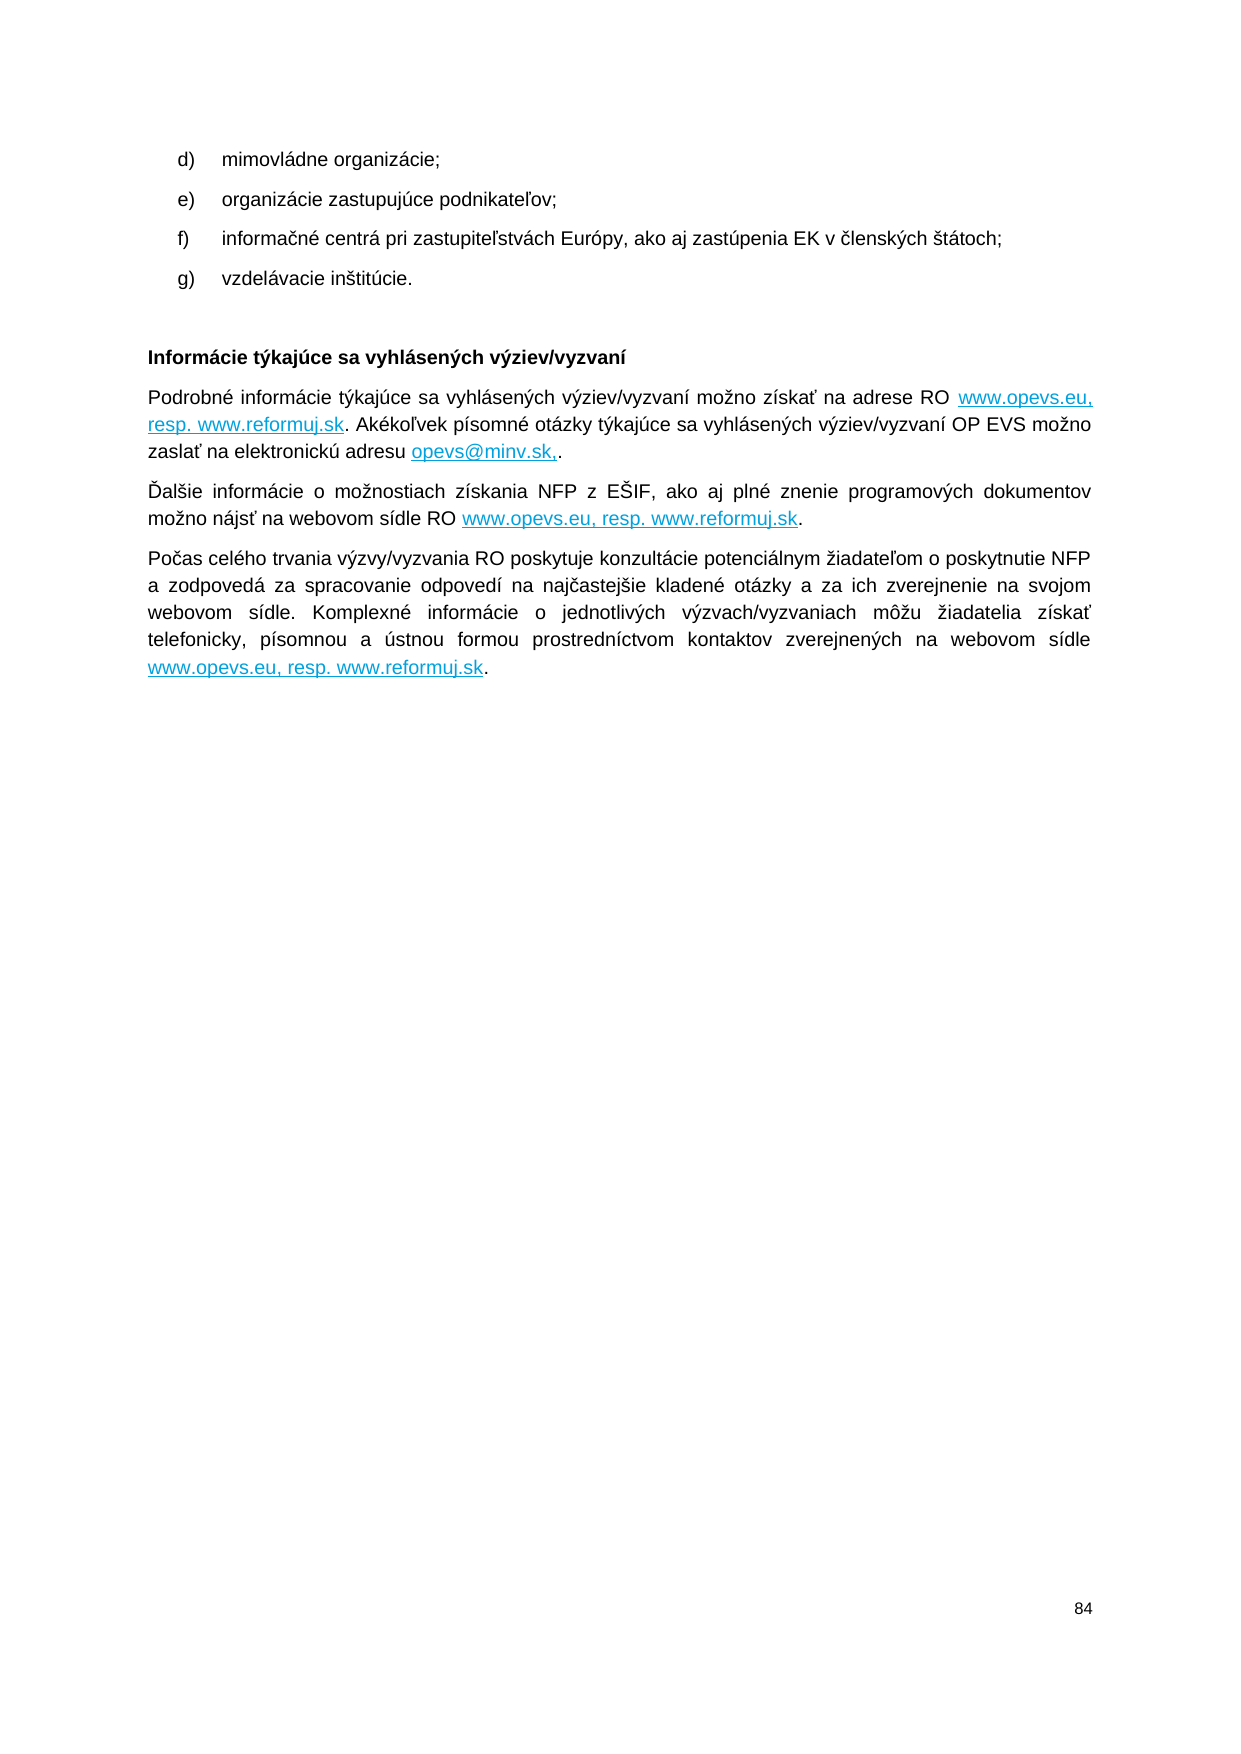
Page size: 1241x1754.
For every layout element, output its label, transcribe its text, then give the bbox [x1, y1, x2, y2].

text g) vzdelávacie inštitúcie. [177, 267, 1092, 289]
text Podrobné informácie týkajúce sa vyhlásených výziev/vyzvaní možno získať na adrese RO www.opevs.eu, resp. www.reformuj.sk. Akékoľvek písomné otázky týkajúce sa vyhlásených výziev/vyzvaní OP EVS možno zaslať na elektronickú adresu opevs@minv.sk,. [148, 386, 1092, 463]
text d) mimovládne organizácie; [177, 148, 1092, 170]
text Ďalšie informácie o možnostiach získania NFP z EŠIF, ako aj plné znenie programových dokumentov možno nájsť na webovom sídle RO www.opevs.eu, resp. www.reformuj.sk. [148, 480, 1092, 530]
text Počas celého trvania výzvy/vyzvania RO poskytuje konzultácie potenciálnym žiadateľom o poskytnutie NFP a zodpovedá za spracovanie odpovedí na najčastejšie kladené otázky a za ich zverejnenie na svojom webovom sídle. Komplexné informácie o jednotlivých výzvach/vyzvaniach môžu žiadatelia získať telefonicky, písomnou a ústnou formou prostredníctvom kontaktov zverejnených na webovom sídle www.opevs.eu, resp. www.reformuj.sk. [148, 547, 1092, 678]
text e) organizácie zastupujúce podnikateľov; [177, 187, 1092, 210]
text f) informačné centrá pri zastupiteľstvách Európy, ako aj zastúpenia EK v členských štátoch; [177, 227, 1092, 250]
text Informácie týkajúce sa vyhlásených výziev/vyzvaní [148, 346, 1092, 369]
